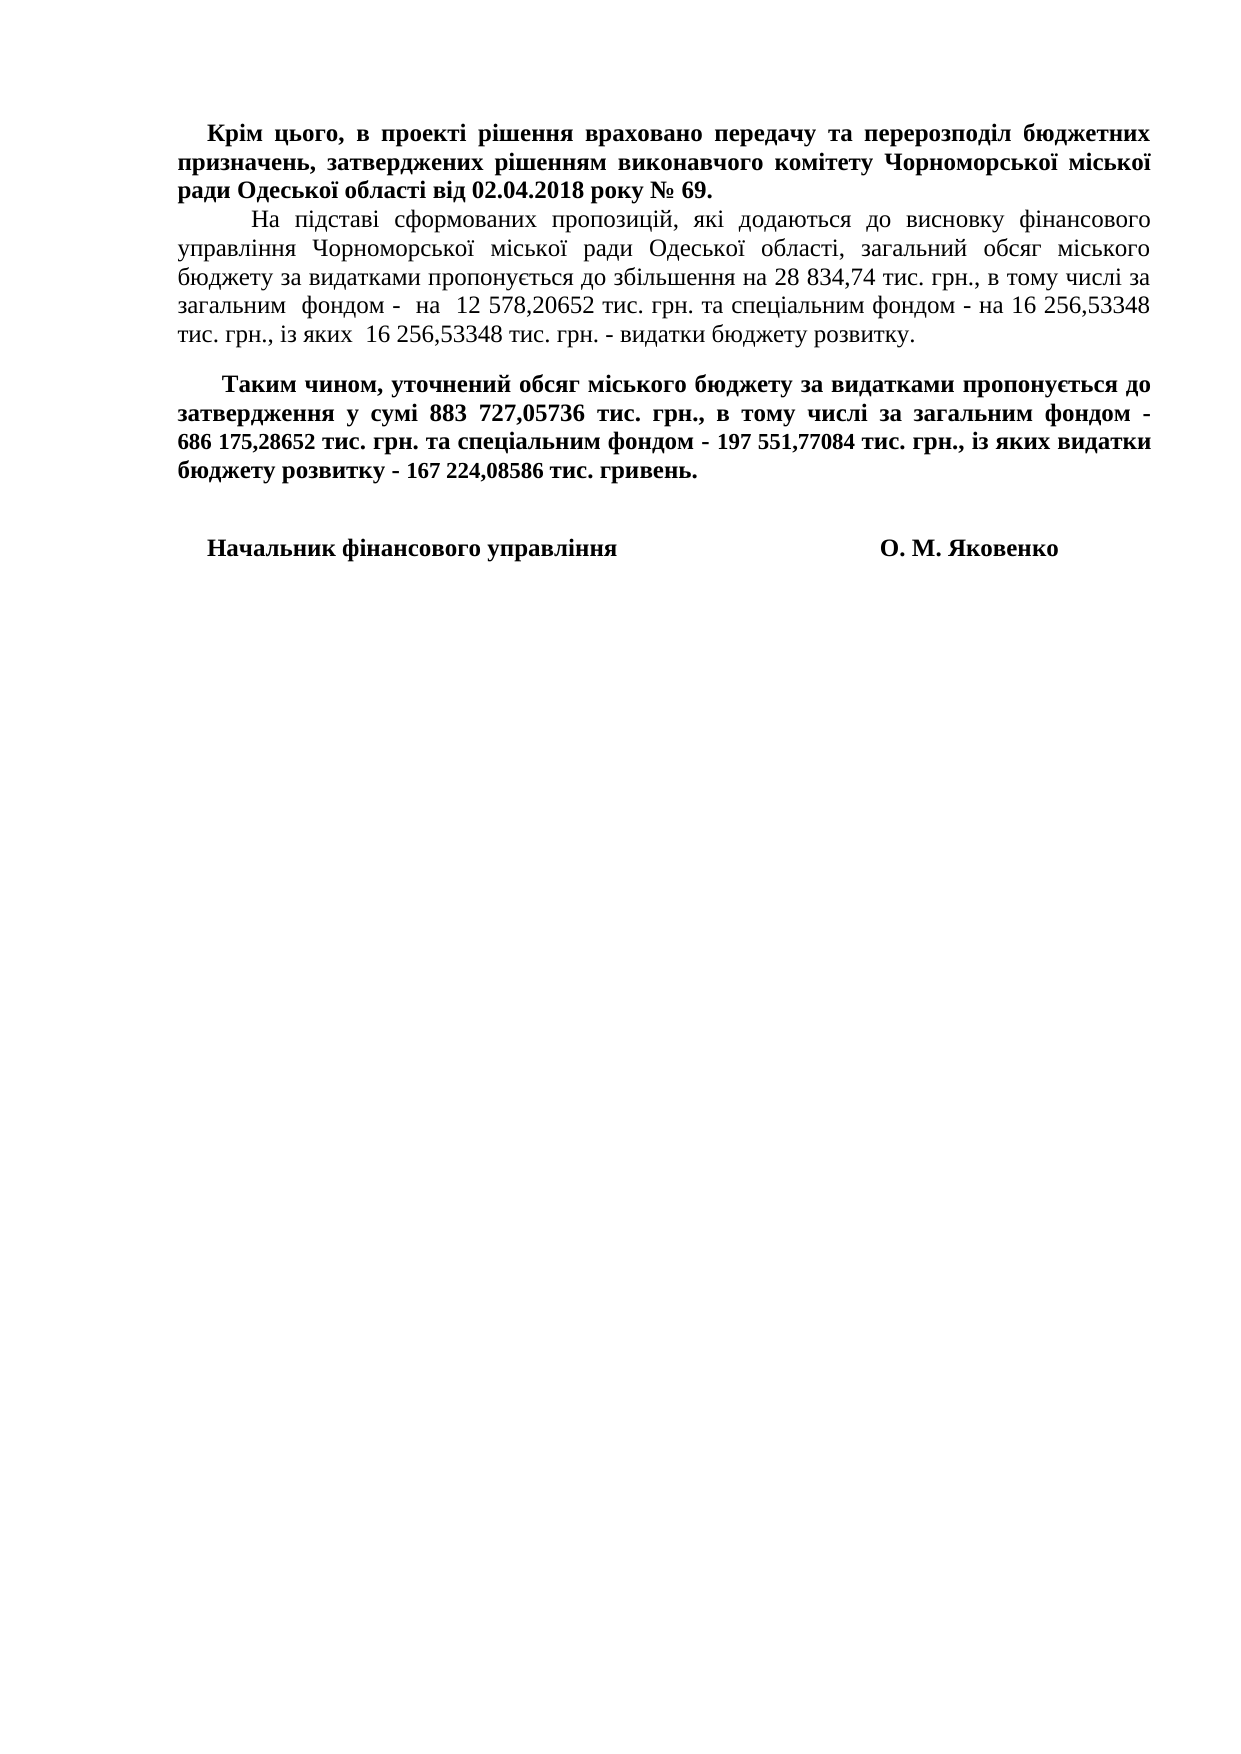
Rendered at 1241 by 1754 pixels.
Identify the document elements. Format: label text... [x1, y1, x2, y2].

text На підставі сформованих пропозицій, які додаються до висновку фінансового управління Чорноморської міської ради Одеської області, загальний обсяг міського бюджету за видатками пропонується до збільшення на 28 834,74 тис. грн., в тому числі за загальним фондом - на 12 578,20652 тис. грн. та спеціальним фондом - на 16 256,53348 тис. грн., із яких 16 256,53348 тис. грн. - видатки бюджету розвитку. [177, 204, 1152, 348]
text Начальник фінансового управління О. М. Яковенко [177, 533, 1152, 562]
text Таким чином, уточнений обсяг міського бюджету за видатками пропонується до затвердження у сумі 883 727,05736 тис. грн., в тому числі за загальним фондом - 686 175,28652 тис. грн. та спеціальним фондом - 197 551,77084 тис. грн., із яких видатки бюджету розвитку - 167 224,08586 тис. гривень. [177, 369, 1152, 484]
text Крім цього, в проекті рішення враховано передачу та перерозподіл бюджетних призначень, затверджених рішенням виконавчого комітету Чорноморської міської ради Одеської області від 02.04.2018 року № 69. [177, 118, 1152, 204]
